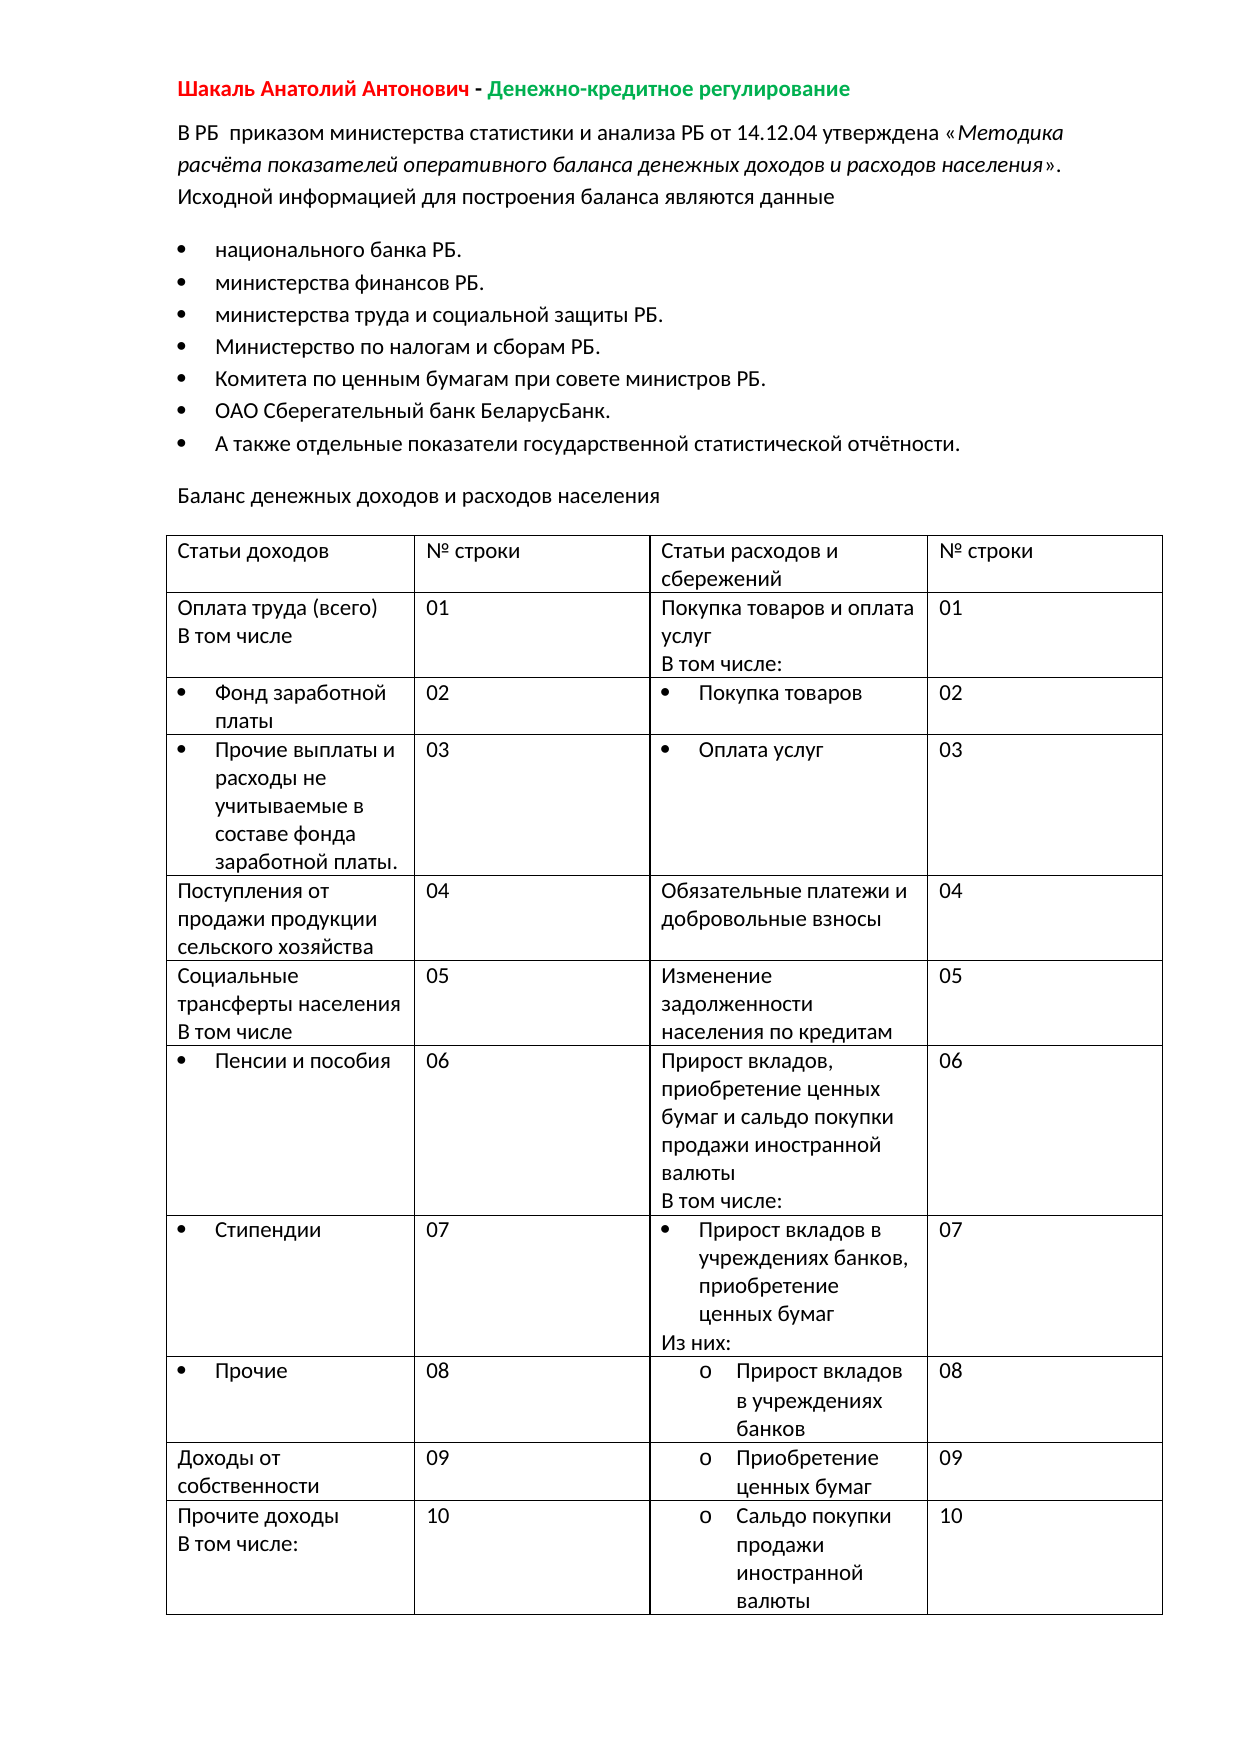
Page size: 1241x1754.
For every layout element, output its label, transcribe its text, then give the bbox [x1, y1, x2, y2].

text Баланс денежных доходов и расходов населения [177, 482, 1152, 510]
table_cell Поступления от продажи продукции сельского хозяйства [167, 876, 414, 960]
table_cell 07 [415, 1216, 649, 1356]
table_cell 02 [415, 678, 649, 734]
table_header Статьи доходов [167, 536, 414, 592]
table_cell 09 [928, 1443, 1162, 1500]
table_cell Прирост вкладов в учреждениях банков [651, 1357, 927, 1442]
text В РБ приказом министерства статистики и анализа РБ от 14.12.04 утверждена «Методика расчёта показателей оперативного баланса денежных доходов и расходов населения». Исходной информацией для построения баланса являются данные [177, 118, 1152, 211]
table_cell Социальные трансферты населения В том числе [167, 961, 414, 1045]
table_cell Прочие выплаты и расходы не учитываемые в составе фонда заработной платы. [167, 735, 414, 875]
table_cell Оплата труда (всего) В том числе [167, 593, 414, 677]
table_cell Фонд заработной платы [167, 678, 414, 734]
table_cell 07 [928, 1216, 1162, 1356]
list национального банка РБ. [177, 236, 1152, 263]
table_cell Пенсии и пособия [167, 1046, 414, 1214]
table_cell Прирост вкладов, приобретение ценных бумаг и сальдо покупки продажи иностранной валюты В том числе: [651, 1046, 927, 1214]
table_cell 03 [415, 735, 649, 875]
list Министерство по налогам и сборам РБ. [177, 332, 1152, 360]
table_cell Стипендии [167, 1216, 414, 1356]
list ОАО Сберегательный банк БеларусБанк. [177, 396, 1152, 424]
table_cell 08 [415, 1357, 649, 1442]
table_cell 06 [415, 1046, 649, 1214]
table_cell Покупка товаров и оплата услуг В том числе: [651, 593, 927, 677]
table_header № строки [928, 536, 1162, 592]
table_cell 09 [415, 1443, 649, 1500]
table_cell Оплата услуг [651, 735, 927, 875]
table_cell 05 [415, 961, 649, 1045]
table_cell Сальдо покупки продажи иностранной валюты [651, 1501, 927, 1614]
table_cell 02 [928, 678, 1162, 734]
table_header Статьи расходов и сбережений [651, 536, 927, 592]
table_cell 05 [928, 961, 1162, 1045]
table_cell 01 [415, 593, 649, 677]
table_cell Прирост вкладов в учреждениях банков, приобретение ценных бумаг Из них: [651, 1216, 927, 1356]
table_cell Приобретение ценных бумаг [651, 1443, 927, 1500]
list министерства финансов РБ. [177, 268, 1152, 296]
table_header № строки [415, 536, 649, 592]
list Комитета по ценным бумагам при совете министров РБ. [177, 364, 1152, 392]
table_cell Прочие [167, 1357, 414, 1442]
table_cell 01 [928, 593, 1162, 677]
table_cell 08 [928, 1357, 1162, 1442]
table_cell Прочите доходы В том числе: [167, 1501, 414, 1614]
table_cell 03 [928, 735, 1162, 875]
table_cell 04 [415, 876, 649, 960]
table_cell Покупка товаров [651, 678, 927, 734]
table_cell Доходы от собственности [167, 1443, 414, 1500]
table_cell Изменение задолженности населения по кредитам [651, 961, 927, 1045]
list А также отдельные показатели государственной статистической отчётности. [177, 429, 1152, 457]
list министерства труда и социальной защиты РБ. [177, 300, 1152, 328]
table_cell 10 [415, 1501, 649, 1614]
table_cell 04 [928, 876, 1162, 960]
table_cell 10 [928, 1501, 1162, 1614]
table_cell Обязательные платежи и добровольные взносы [651, 876, 927, 960]
table_cell 06 [928, 1046, 1162, 1214]
